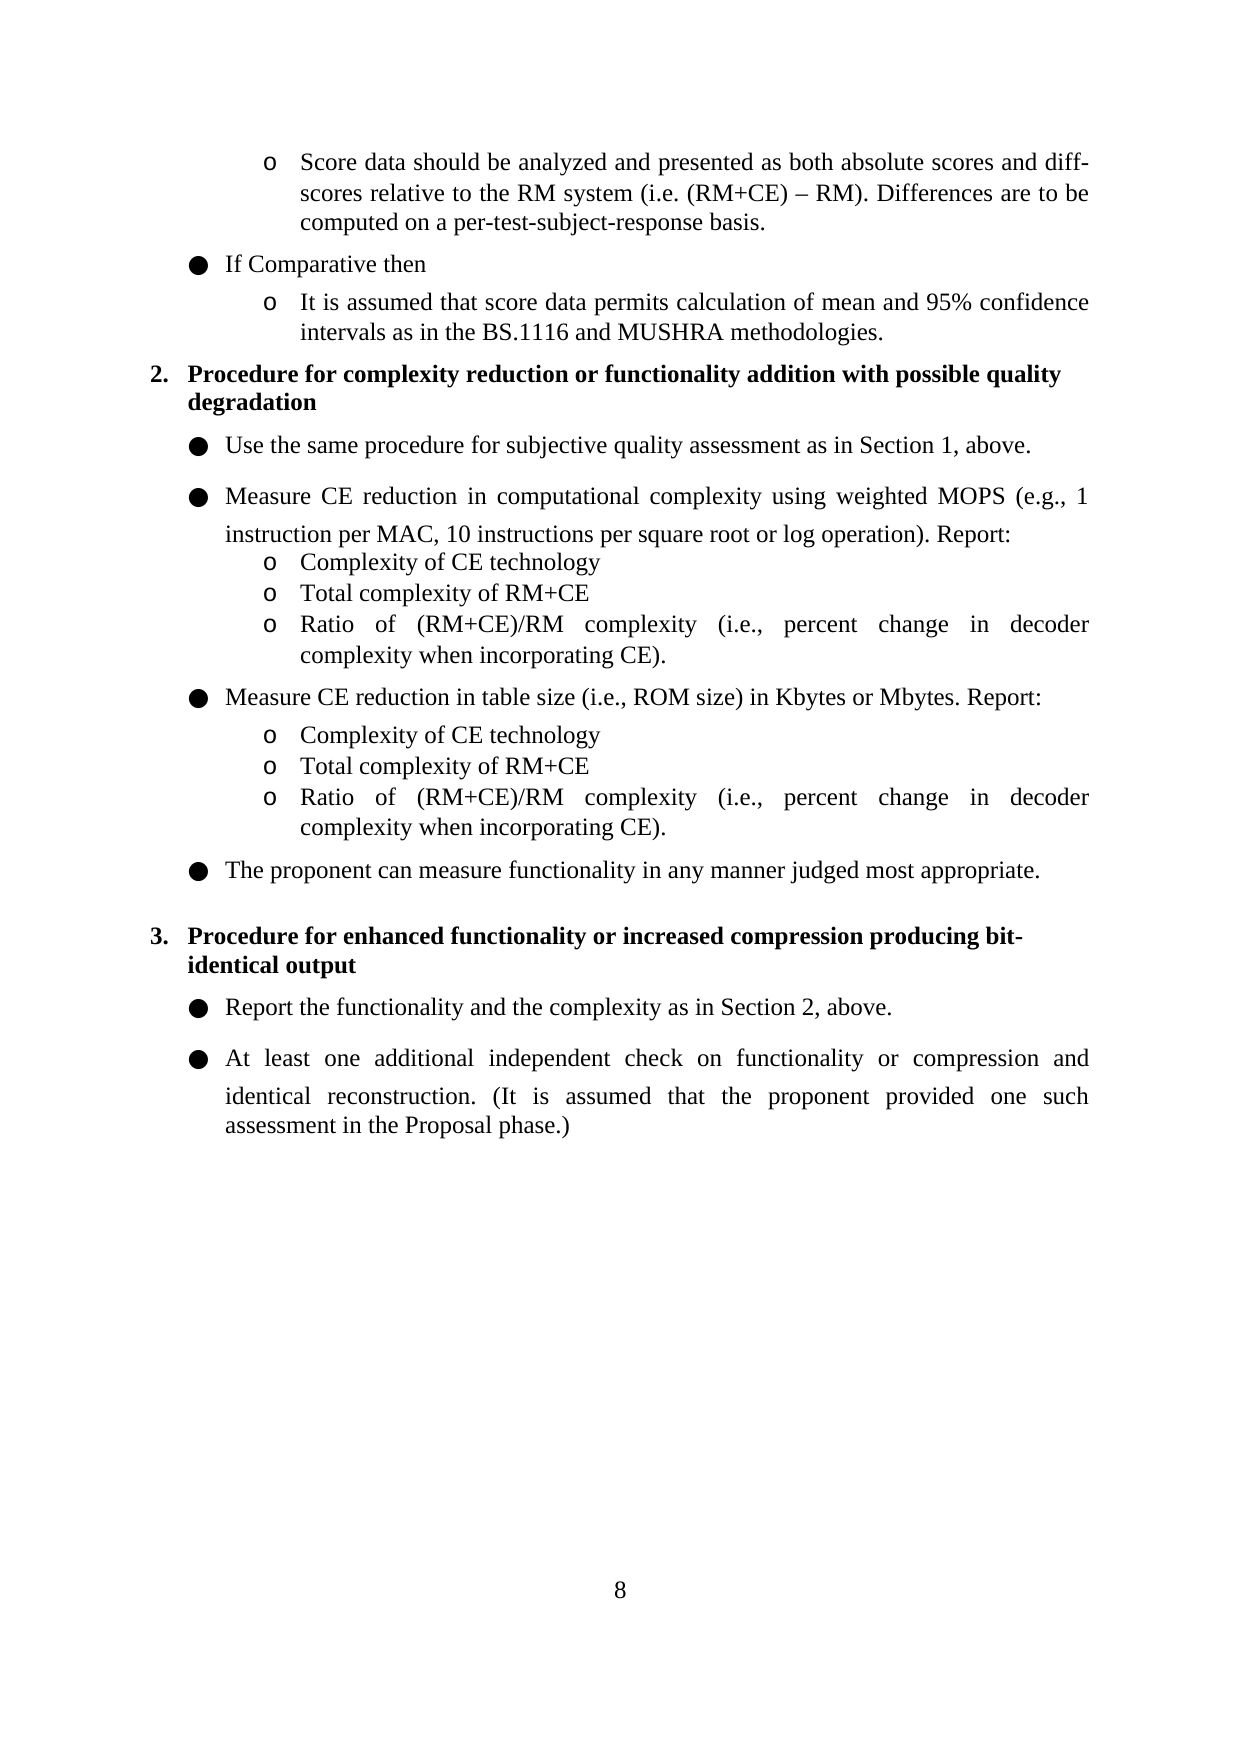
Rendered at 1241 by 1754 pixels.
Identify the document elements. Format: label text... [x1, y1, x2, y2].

list Procedure for complexity reduction or functionality addition with possible quality degradation [150, 359, 1090, 416]
list Complexity of CE technology [262, 547, 1090, 578]
list Measure CE reduction in computational complexity using weighted MOPS (e.g., 1 instruction per MAC, 10 instructions per square root or log operation). Report: [187, 467, 1090, 547]
list Score data should be analyzed and presented as both absolute scores and diff-scores relative to the RM system (i.e. (RM+CE) – RM). Differences are to be computed on a per-test-subject-response basis. [262, 147, 1090, 235]
list The proponent can measure functionality in any manner judged most appropriate. [187, 841, 1090, 892]
list Measure CE reduction in table size (i.e., ROM size) in Kbytes or Mbytes. Report: [187, 669, 1090, 720]
list Ratio of (RM+CE)/RM complexity (i.e., percent change in decoder complexity when incorporating CE). [262, 782, 1090, 841]
list Total complexity of RM+CE [262, 751, 1090, 782]
list Ratio of (RM+CE)/RM complexity (i.e., percent change in decoder complexity when incorporating CE). [262, 609, 1090, 669]
list It is assumed that score data permits calculation of mean and 95% confidence intervals as in the BS.1116 and MUSHRA methodologies. [262, 287, 1090, 346]
list Use the same procedure for subjective quality assessment as in Section 1, above. [187, 416, 1090, 467]
list Total complexity of RM+CE [262, 578, 1090, 609]
list Complexity of CE technology [262, 720, 1090, 751]
list Procedure for enhanced functionality or increased compression producing bit-identical output [150, 921, 1090, 979]
list Report the functionality and the complexity as in Section 2, above. [187, 979, 1090, 1030]
list If Comparative then [187, 235, 1090, 287]
list At least one additional independent check on functionality or compression and identical reconstruction. (It is assumed that the proponent provided one such assessment in the Proposal phase.) [187, 1030, 1090, 1139]
